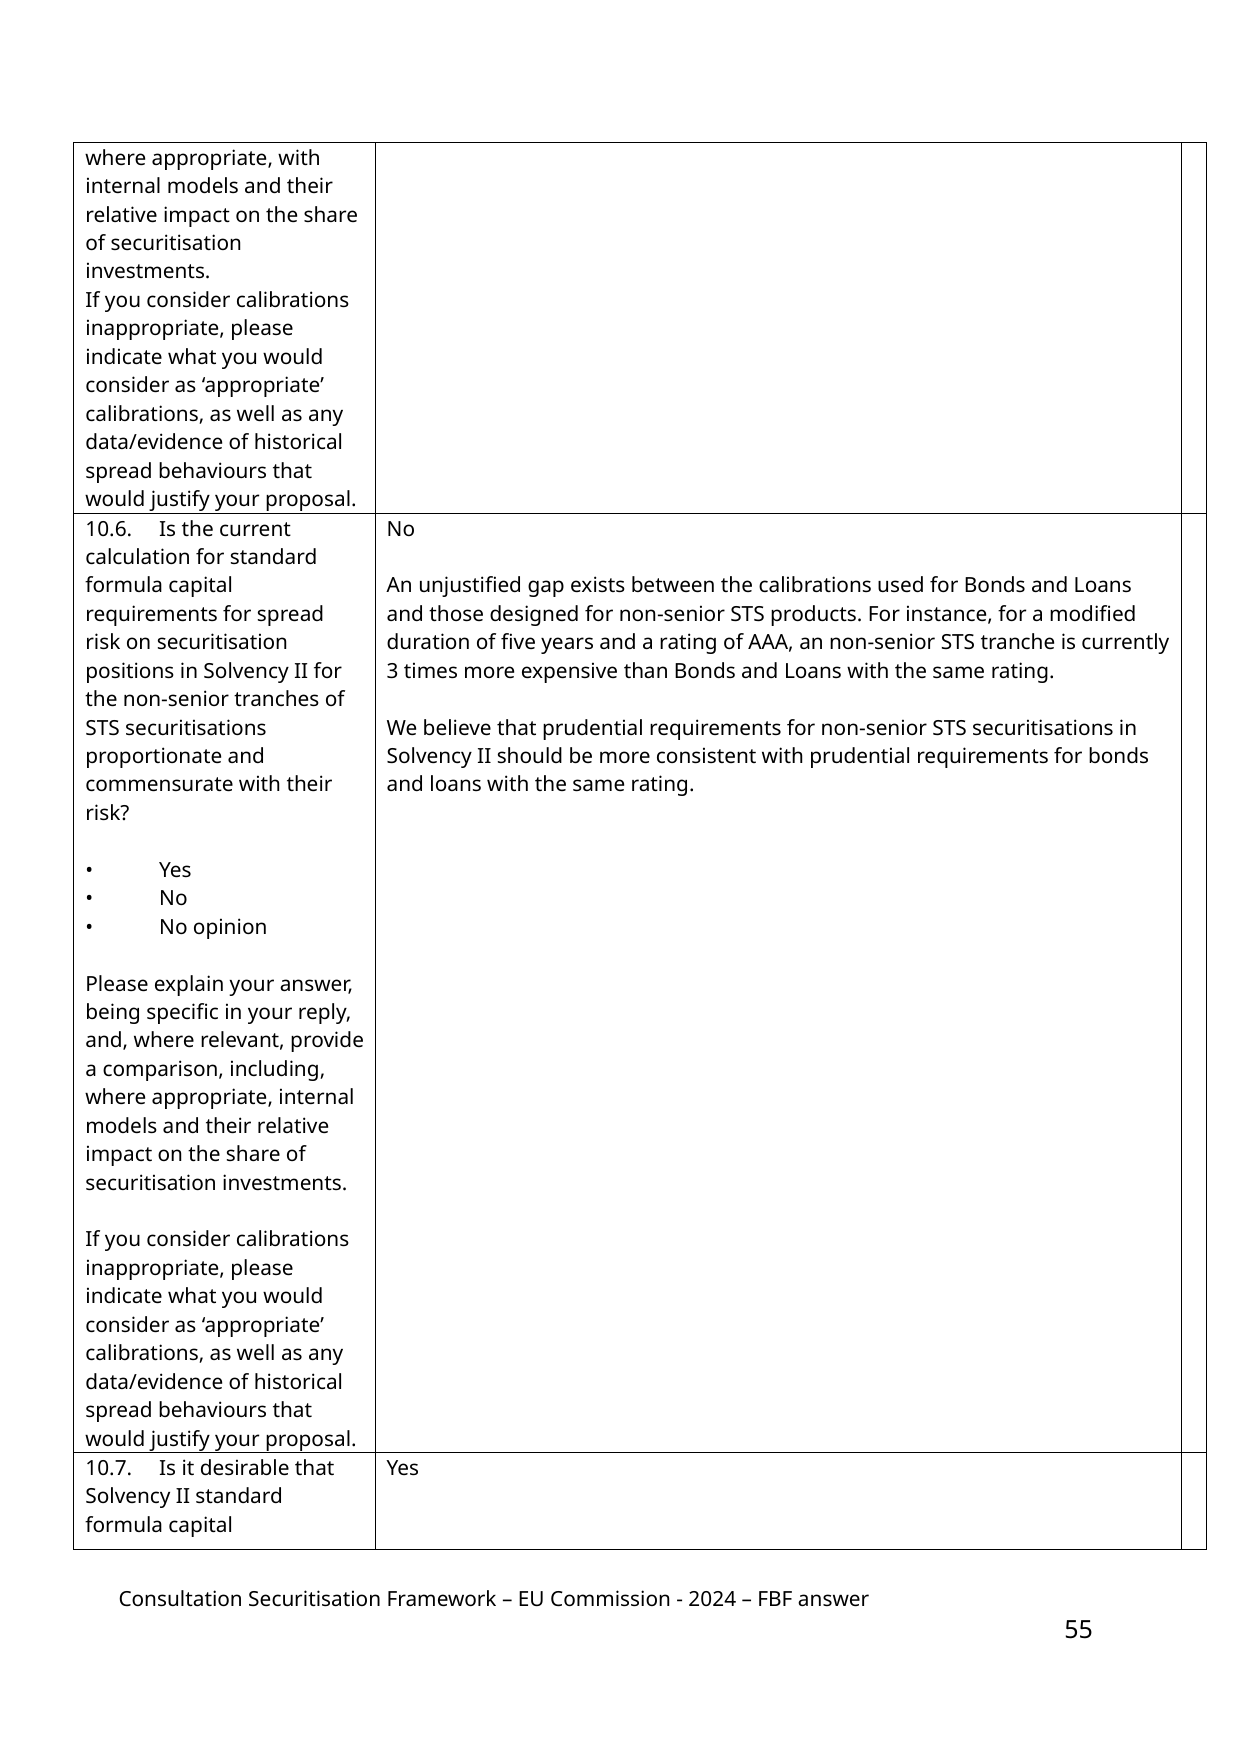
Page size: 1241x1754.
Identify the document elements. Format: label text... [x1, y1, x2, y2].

table_cell Yes [376, 1453, 1181, 1548]
table_cell [1182, 514, 1206, 1452]
table_cell No An unjustified gap exists between the calibrations used for Bonds and Loans and those designed for non-senior STS products. For instance, for a modified duration of five years and a rating of AAA, an non-senior STS tranche is currently 3 times more expensive than Bonds and Loans with the same rating. We believe that prudential requirements for non-senior STS securitisations in Solvency II should be more consistent with prudential requirements for bonds and loans with the same rating. [376, 514, 1181, 1452]
table_cell 10.6. Is the current calculation for standard formula capital requirements for spread risk on securitisation positions in Solvency II for the non-senior tranches of STS securitisations proportionate and commensurate with their risk? • Yes • No • No opinion Please explain your answer, being specific in your reply, and, where relevant, provide a comparison, including, where appropriate, internal models and their relative impact on the share of securitisation investments. If you consider calibrations inappropriate, please indicate what you would consider as ‘appropriate’ calibrations, as well as any data/evidence of historical spread behaviours that would justify your proposal. [74, 514, 375, 1452]
table_cell No [376, 143, 1181, 513]
table_cell [1182, 1453, 1206, 1548]
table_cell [74, 1453, 375, 1548]
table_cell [74, 143, 375, 513]
table_cell [1182, 143, 1206, 513]
